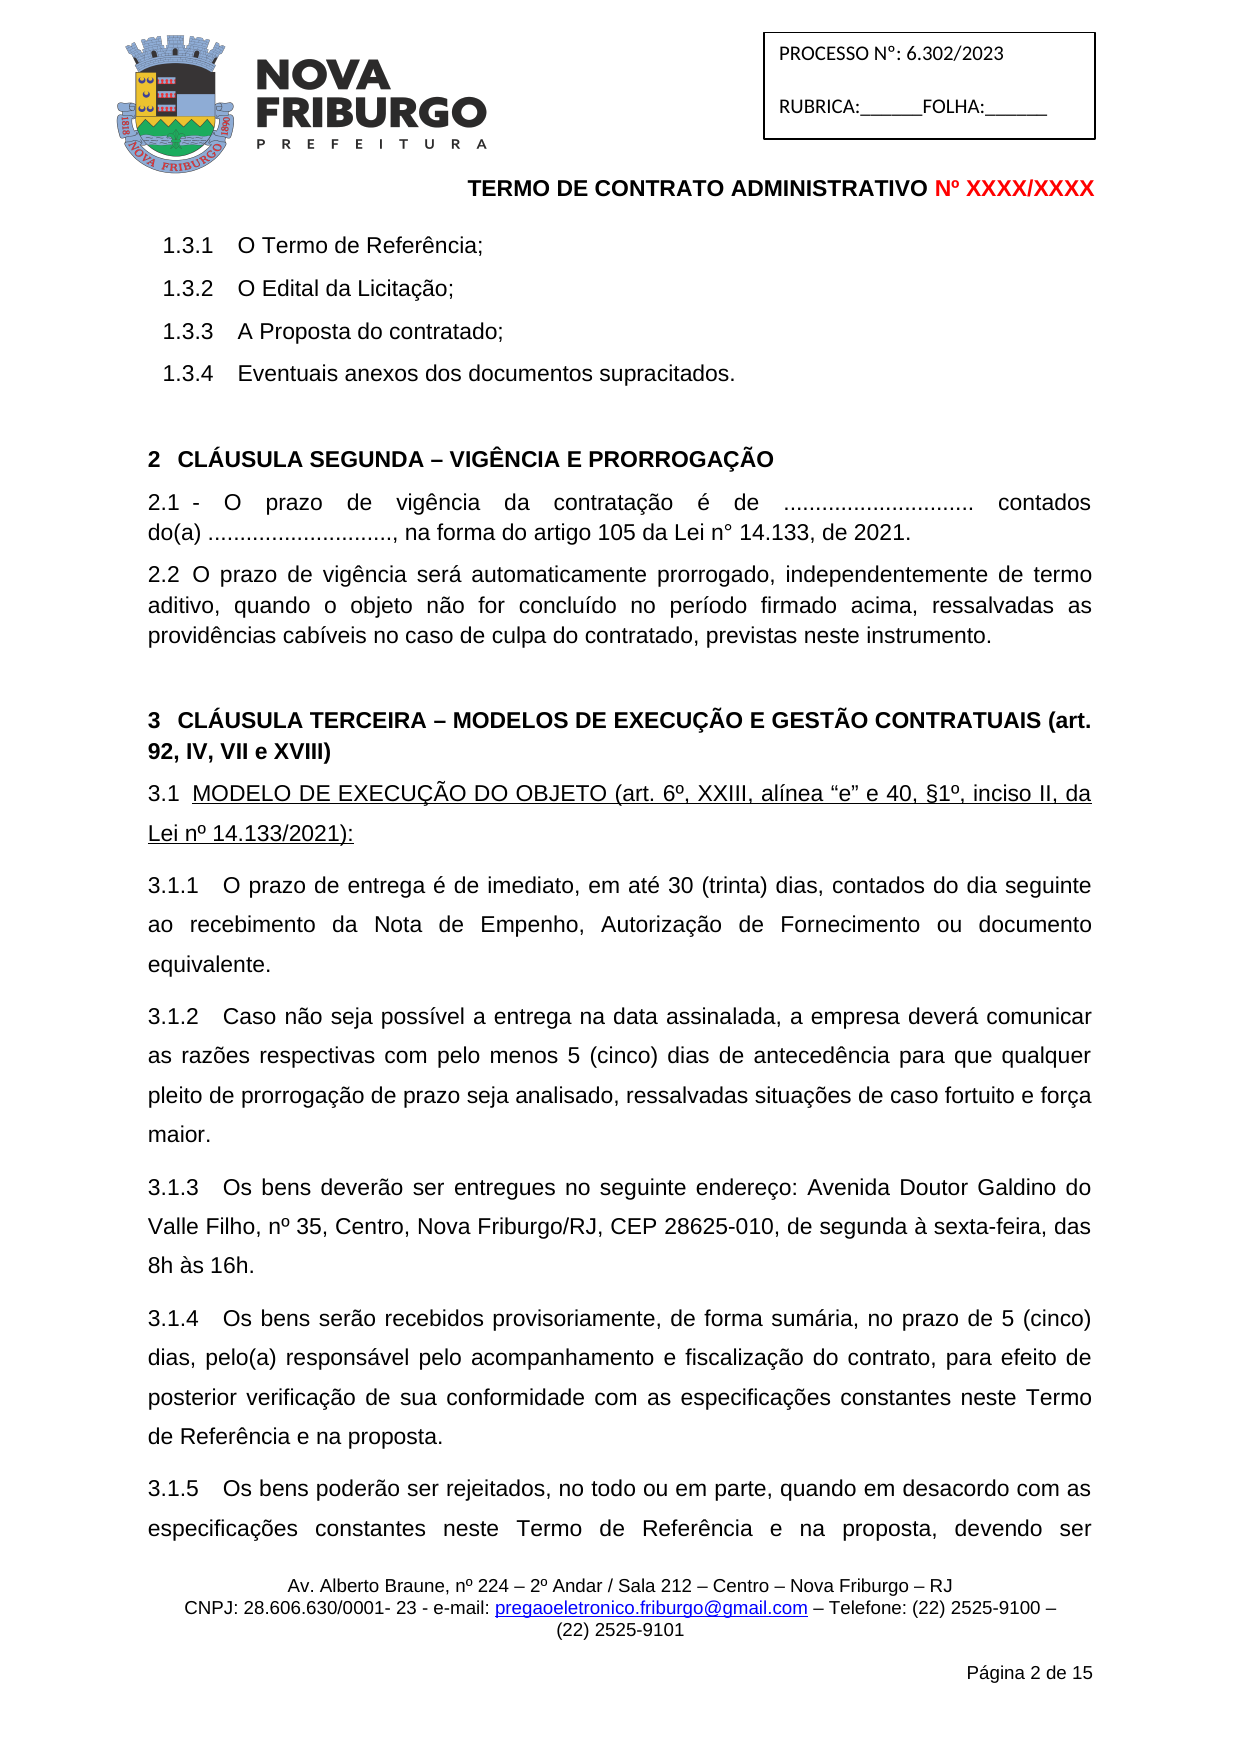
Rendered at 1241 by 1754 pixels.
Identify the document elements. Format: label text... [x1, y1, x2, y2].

list CLÁUSULA TERCEIRA – MODELOS DE EXECUÇÃO E GESTÃO CONTRATUAIS (art. 92, IV, VII e XVIII) [148, 707, 1092, 764]
list O prazo de vigência será automaticamente prorrogado, independentemente de termo aditivo, quando o objeto não for concluído no período firmado acima, ressalvadas as providências cabíveis no caso de culpa do contratado, previstas neste instrumento. [148, 561, 1092, 648]
list A Proposta do contratado; [162, 318, 1092, 344]
list Os bens serão recebidos provisoriamente, de forma sumária, no prazo de 5 (cinco) dias, pelo(a) responsável pelo acompanhamento e fiscalização do contrato, para efeito de posterior verificação de sua conformidade com as especificações constantes neste Termo de Referência e na proposta. [148, 1304, 1092, 1449]
list - O prazo de vigência da contratação é de .............................. contados do(a) ............................., na forma do artigo 105 da Lei n° 14.133, de 2021. [148, 488, 1092, 545]
list O prazo de entrega é de imediato, em até 30 (trinta) dias, contados do dia seguinte ao recebimento da Nota de Empenho, Autorização de Fornecimento ou documento equivalente. [148, 872, 1092, 977]
list Caso não seja possível a entrega na data assinalada, a empresa deverá comunicar as razões respectivas com pelo menos 5 (cinco) dias de antecedência para que qualquer pleito de prorrogação de prazo seja analisado, ressalvadas situações de caso fortuito e força maior. [148, 1003, 1092, 1148]
list CLÁUSULA SEGUNDA – VIGÊNCIA E PRORROGAÇÃO [148, 446, 1092, 472]
list MODELO DE EXECUÇÃO DO OBJETO (art. 6º, XXIII, alínea “e” e 40, §1º, inciso II, da Lei nº 14.133/2021): [148, 780, 1092, 846]
list O Edital da Licitação; [162, 275, 1092, 301]
list Os bens deverão ser entregues no seguinte endereço: Avenida Doutor Galdino do Valle Filho, nº 35, Centro, Nova Friburgo/RJ, CEP 28625-010, de segunda à sexta-feira, das 8h às 16h. [148, 1173, 1092, 1279]
list O Termo de Referência; [162, 232, 1092, 258]
picture [103, 29, 500, 175]
list Eventuais anexos dos documentos supracitados. [162, 360, 1092, 387]
